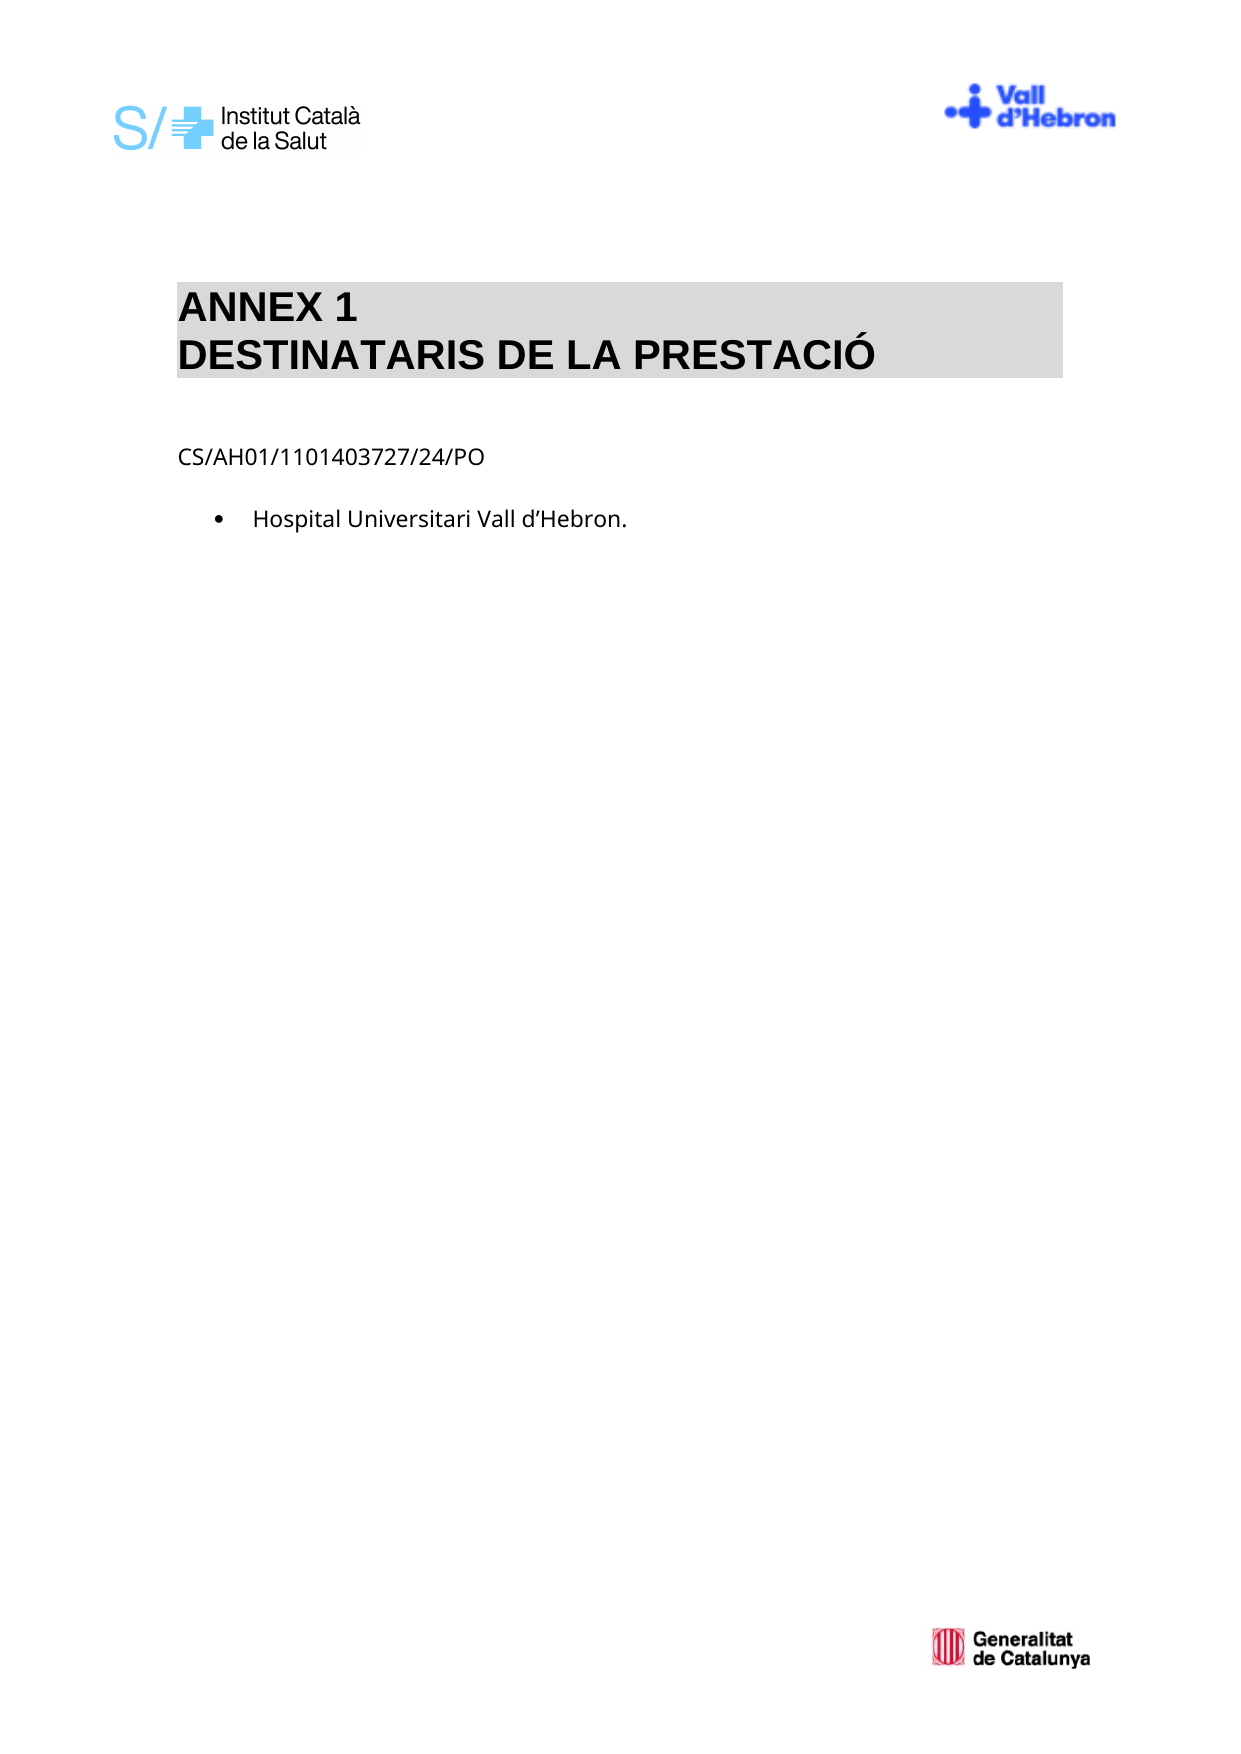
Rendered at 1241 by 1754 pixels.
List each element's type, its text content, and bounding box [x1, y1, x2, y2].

picture [893, 1621, 1129, 1674]
list Hospital Universitari Vall d’Hebron. [215, 503, 1063, 534]
picture [935, 78, 1124, 137]
text CS/AH01/1101403727/24/PO [177, 441, 1063, 472]
text ANNEX 1 [177, 282, 1063, 330]
picture [112, 103, 363, 154]
text DESTINATARIS DE LA PRESTACIÓ [177, 330, 1063, 378]
